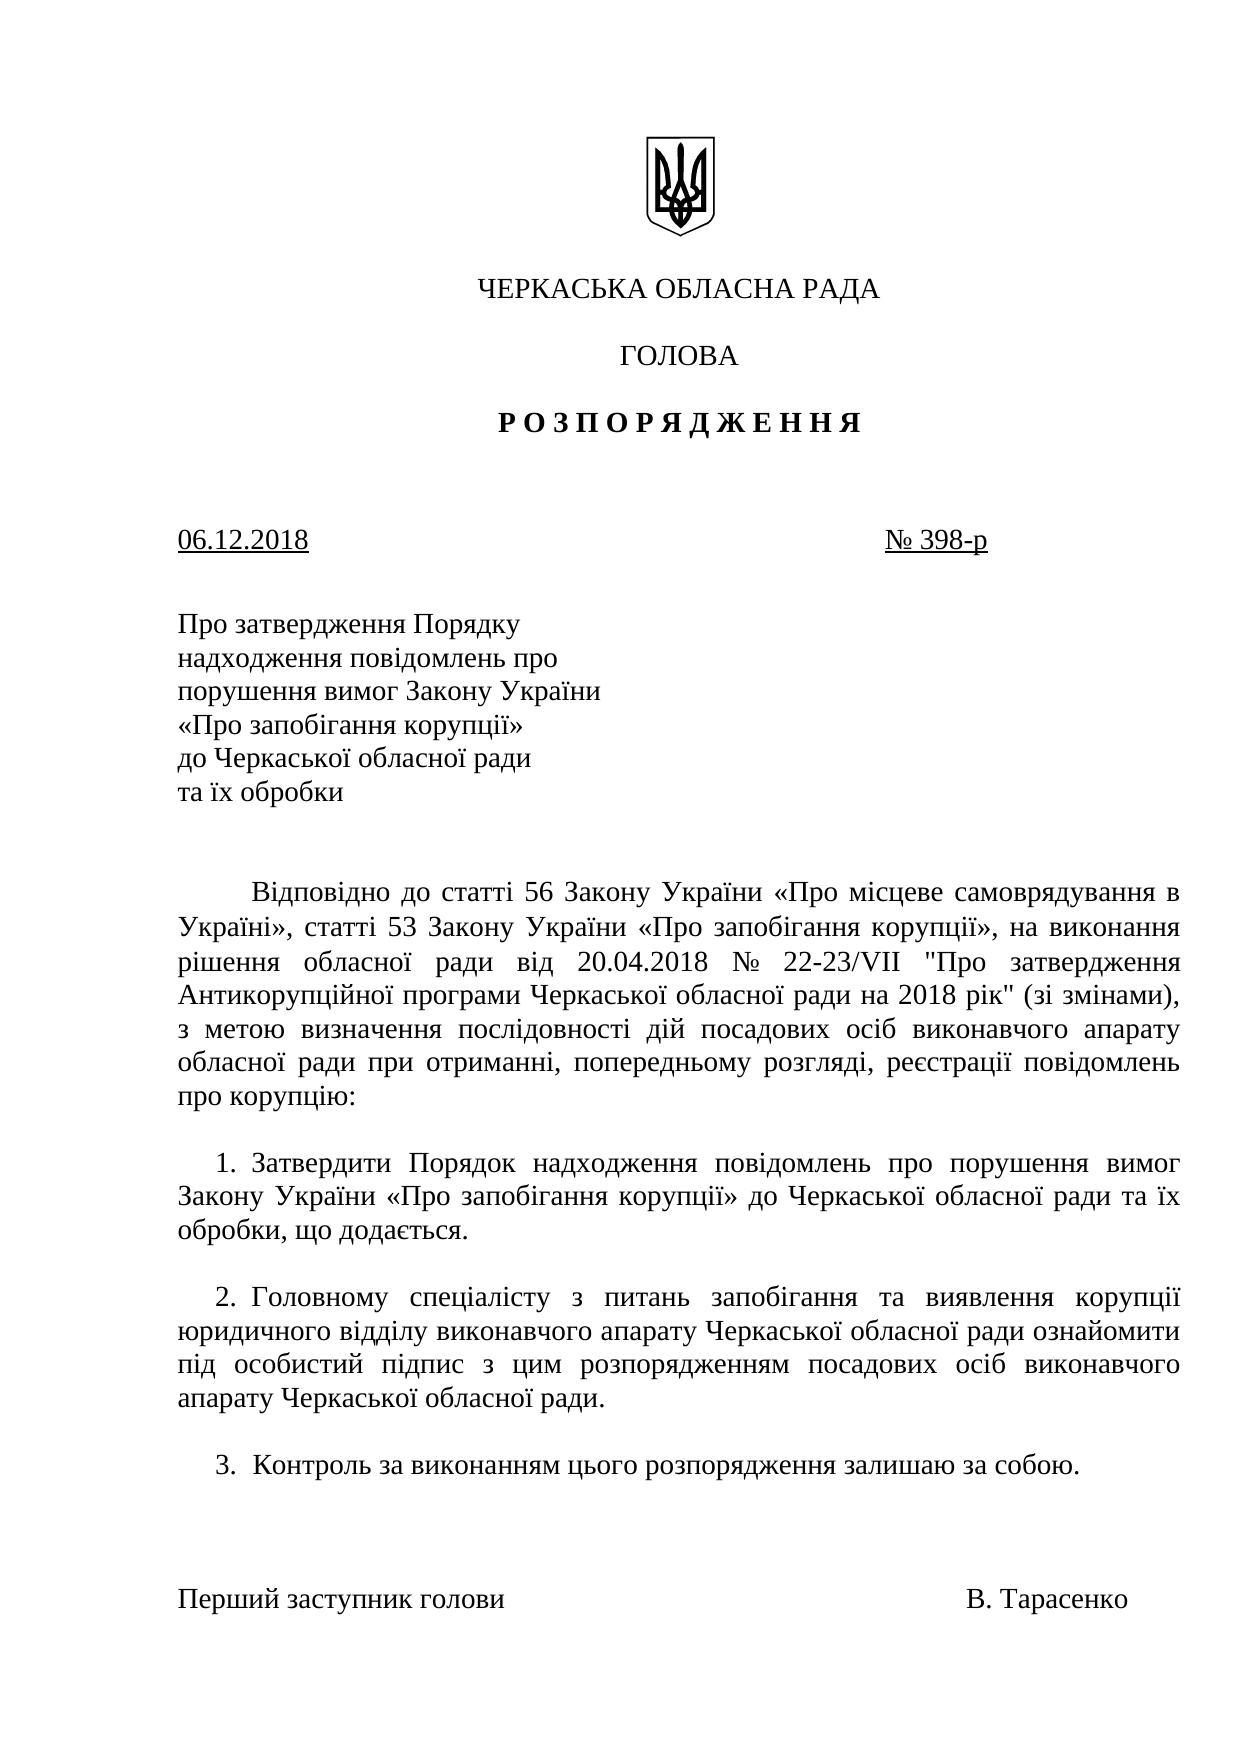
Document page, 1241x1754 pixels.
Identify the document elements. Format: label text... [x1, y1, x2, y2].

text Перший заступник голови В. Тарасенко [177, 1581, 1181, 1614]
text надходження повідомлень про [177, 640, 1181, 673]
text ГОЛОВА [177, 338, 1181, 372]
text порушення вимог Закону України [177, 673, 1181, 707]
text 06.12.2018 № 398-р [177, 522, 1181, 556]
text Про затвердження Порядку [177, 606, 1181, 640]
text «Про запобігання корупції» [177, 707, 1181, 740]
text Р О З П О Р Я Д Ж Е Н Н Я [177, 405, 1181, 439]
list Головному спеціалісту з питань запобігання та виявлення корупції юридичного відділу виконавчого апарату Черкаської обласної ради ознайомити під особистий підпис з цим розпорядженням посадових осіб виконавчого апарату Черкаської обласної ради. [177, 1279, 1181, 1413]
text та їх обробки [177, 774, 1181, 807]
text ЧЕРКАСЬКА ОБЛАСНА РАДА [177, 271, 1181, 305]
list Затвердити Порядок надходження повідомлень про порушення вимог Закону України «Про запобігання корупції» до Черкаської обласної ради та їх обробки, що додається. [177, 1145, 1181, 1246]
text до Черкаської обласної ради [177, 740, 1181, 774]
text Відповідно до статті 56 Закону України «Про місцеве самоврядування в Україні», статті 53 Закону України «Про запобігання корупції», на виконання рішення обласної ради від 20.04.2018 № 22-23/VІІ "Про затвердження Антикорупційної програми Черкаської обласної ради на 2018 рік" (зі змінами), з метою визначення послідовності дій посадових осіб виконавчого апарату обласної ради при отриманні, попередньому розгляді, реєстрації повідомлень про корупцію: [177, 874, 1181, 1111]
picture [624, 118, 737, 254]
list Контроль за виконанням цього розпорядження залишаю за собою. [215, 1447, 1181, 1480]
